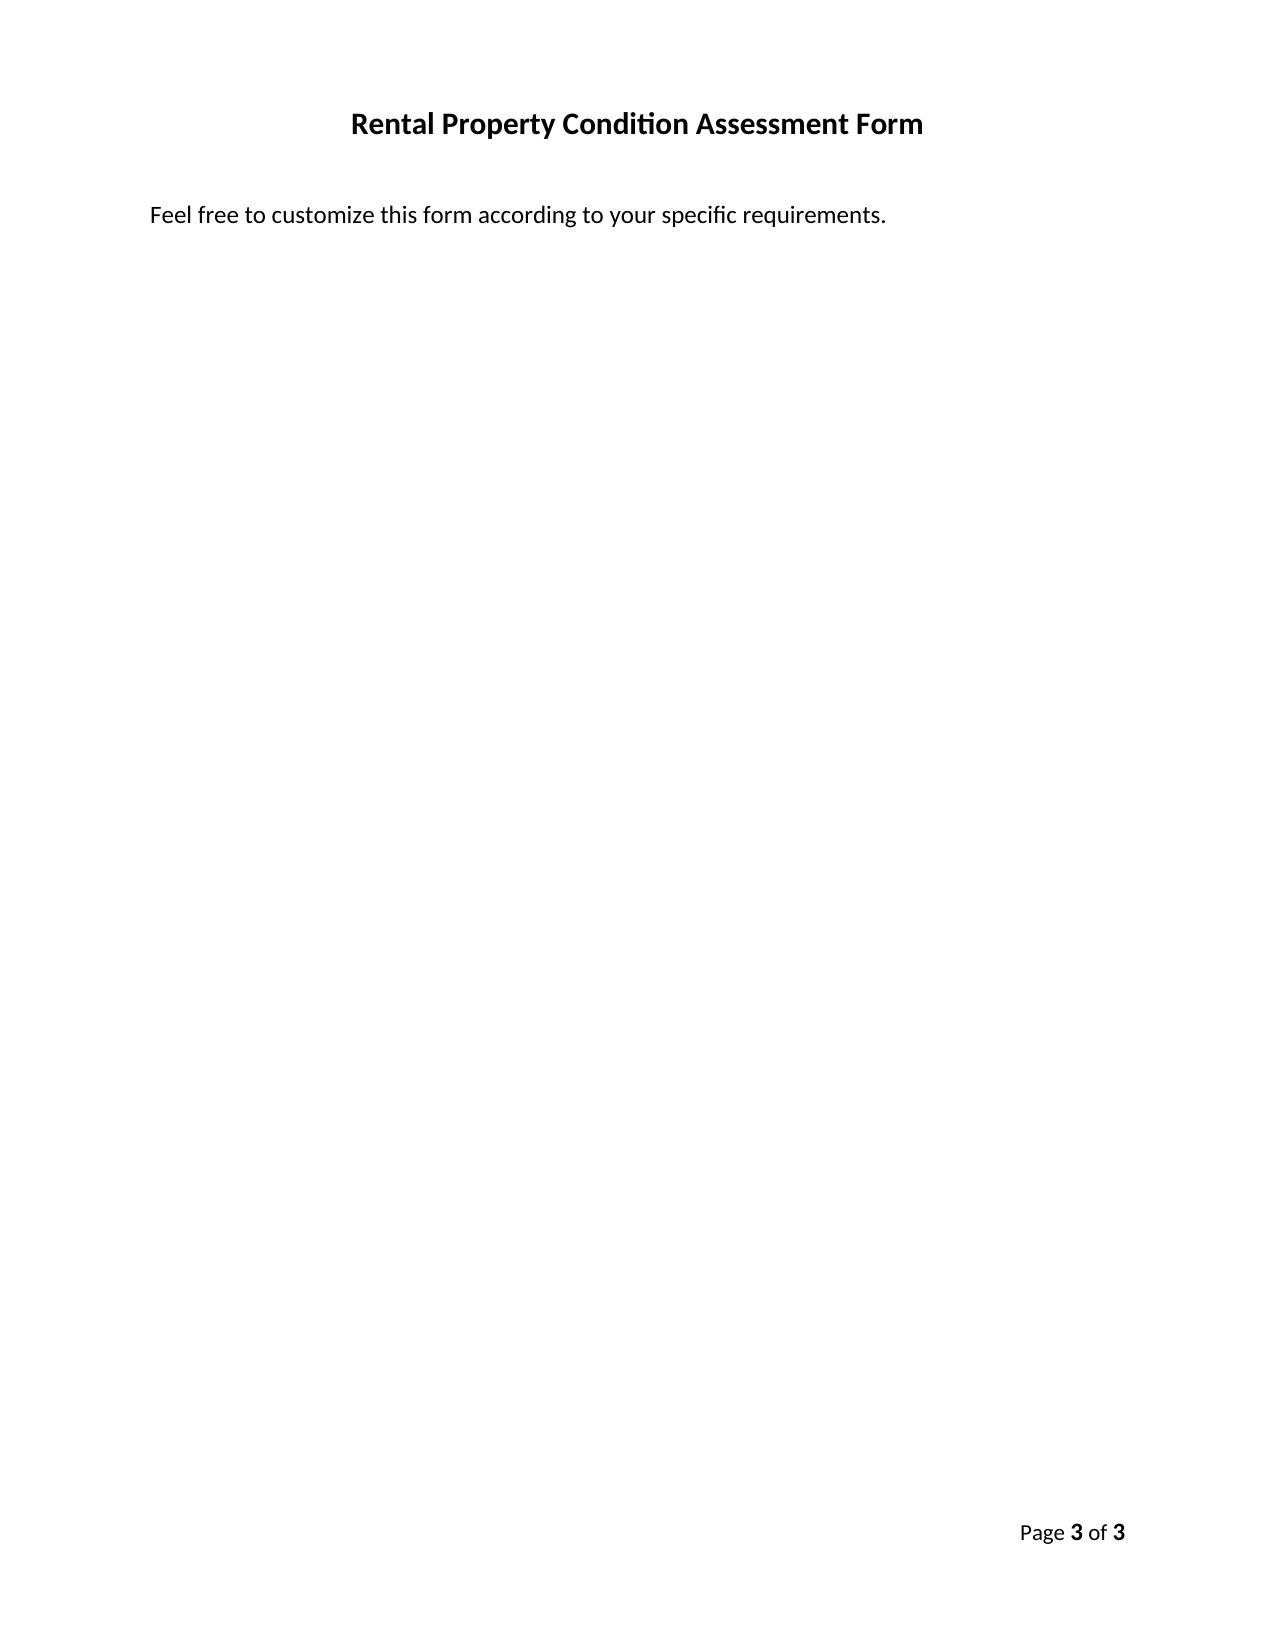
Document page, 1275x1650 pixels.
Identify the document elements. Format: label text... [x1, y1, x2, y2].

text Feel free to customize this form according to your specific requirements. [150, 199, 1125, 230]
